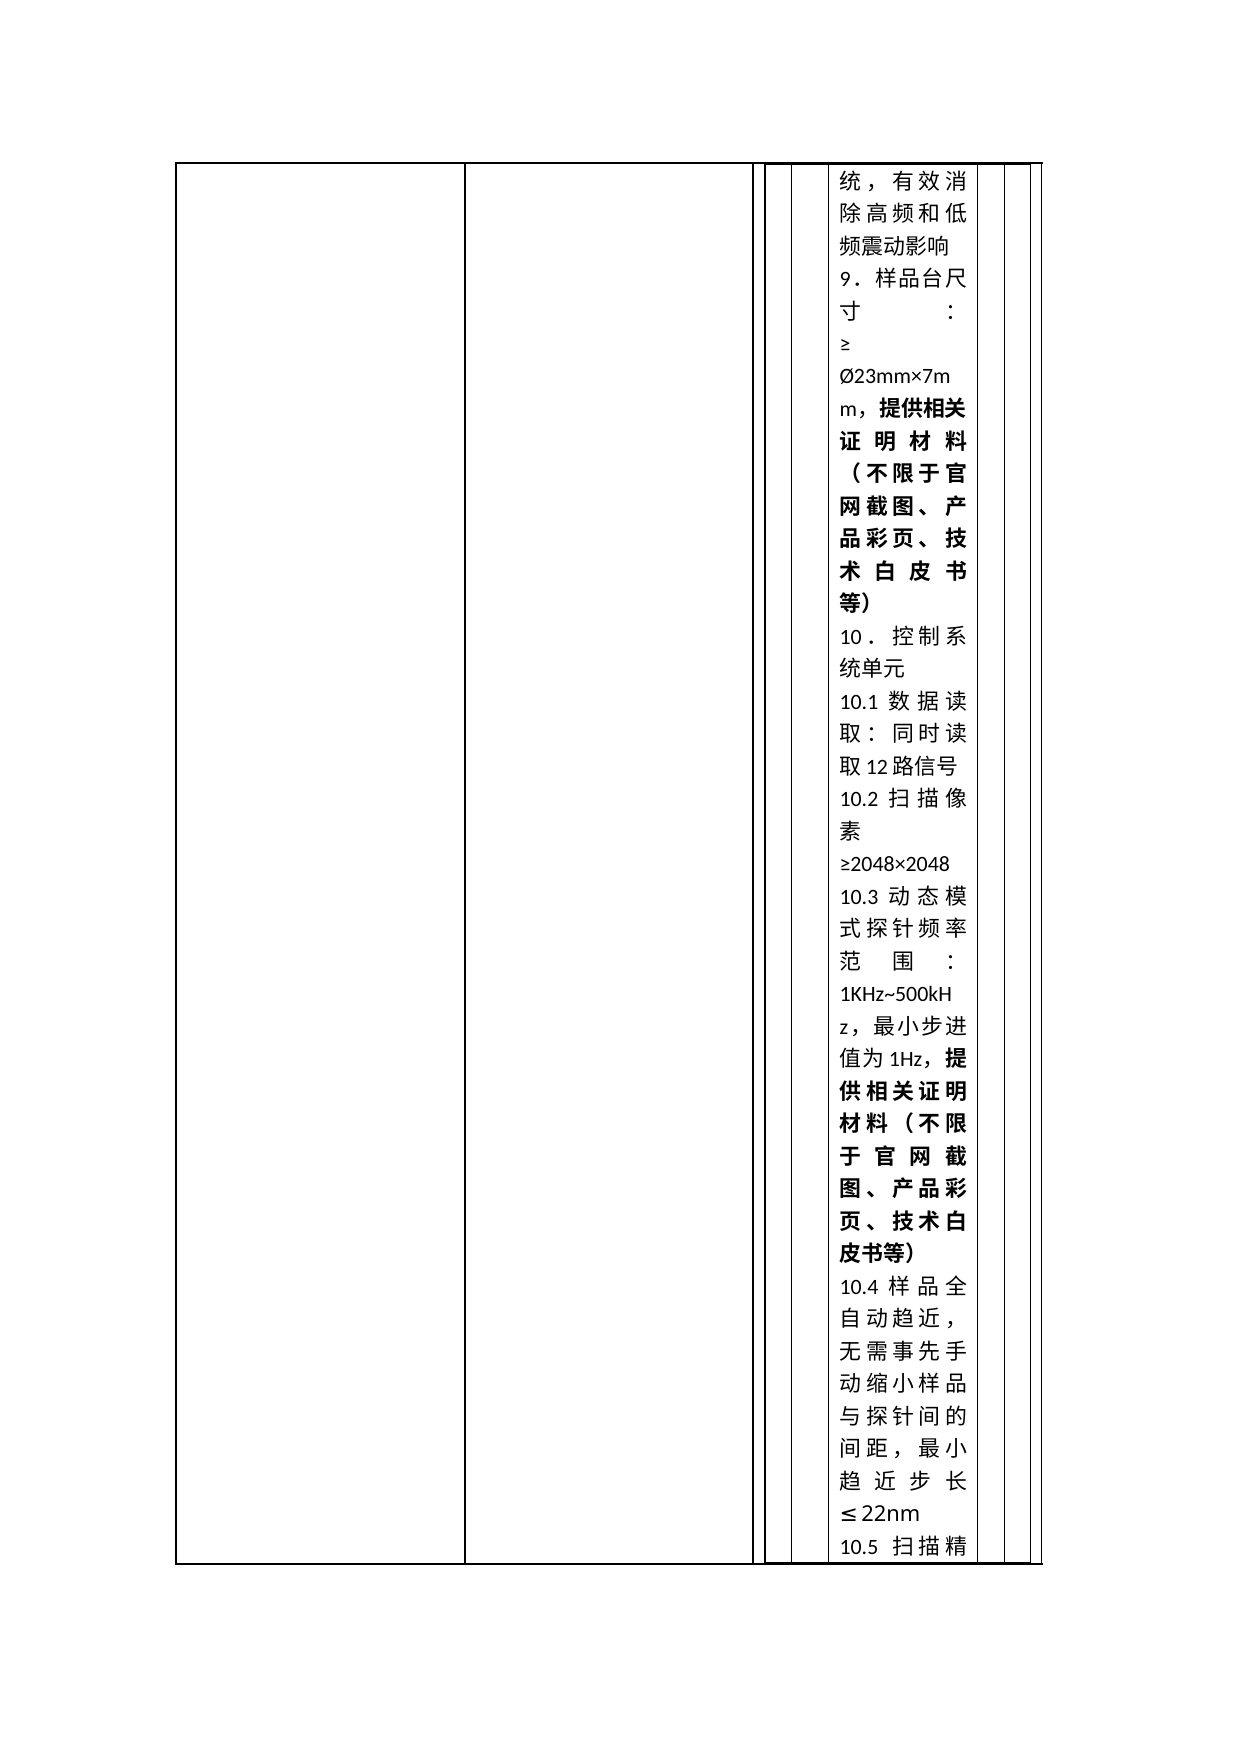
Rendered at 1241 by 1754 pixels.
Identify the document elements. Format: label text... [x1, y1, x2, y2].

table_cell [754, 164, 764, 1563]
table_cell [978, 165, 1004, 1562]
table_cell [766, 165, 791, 1562]
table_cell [1031, 164, 1041, 1563]
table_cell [829, 165, 977, 1562]
table_cell 1 [466, 164, 752, 1563]
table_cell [1005, 165, 1030, 1562]
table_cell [792, 165, 828, 1562]
table_cell [177, 164, 464, 1563]
